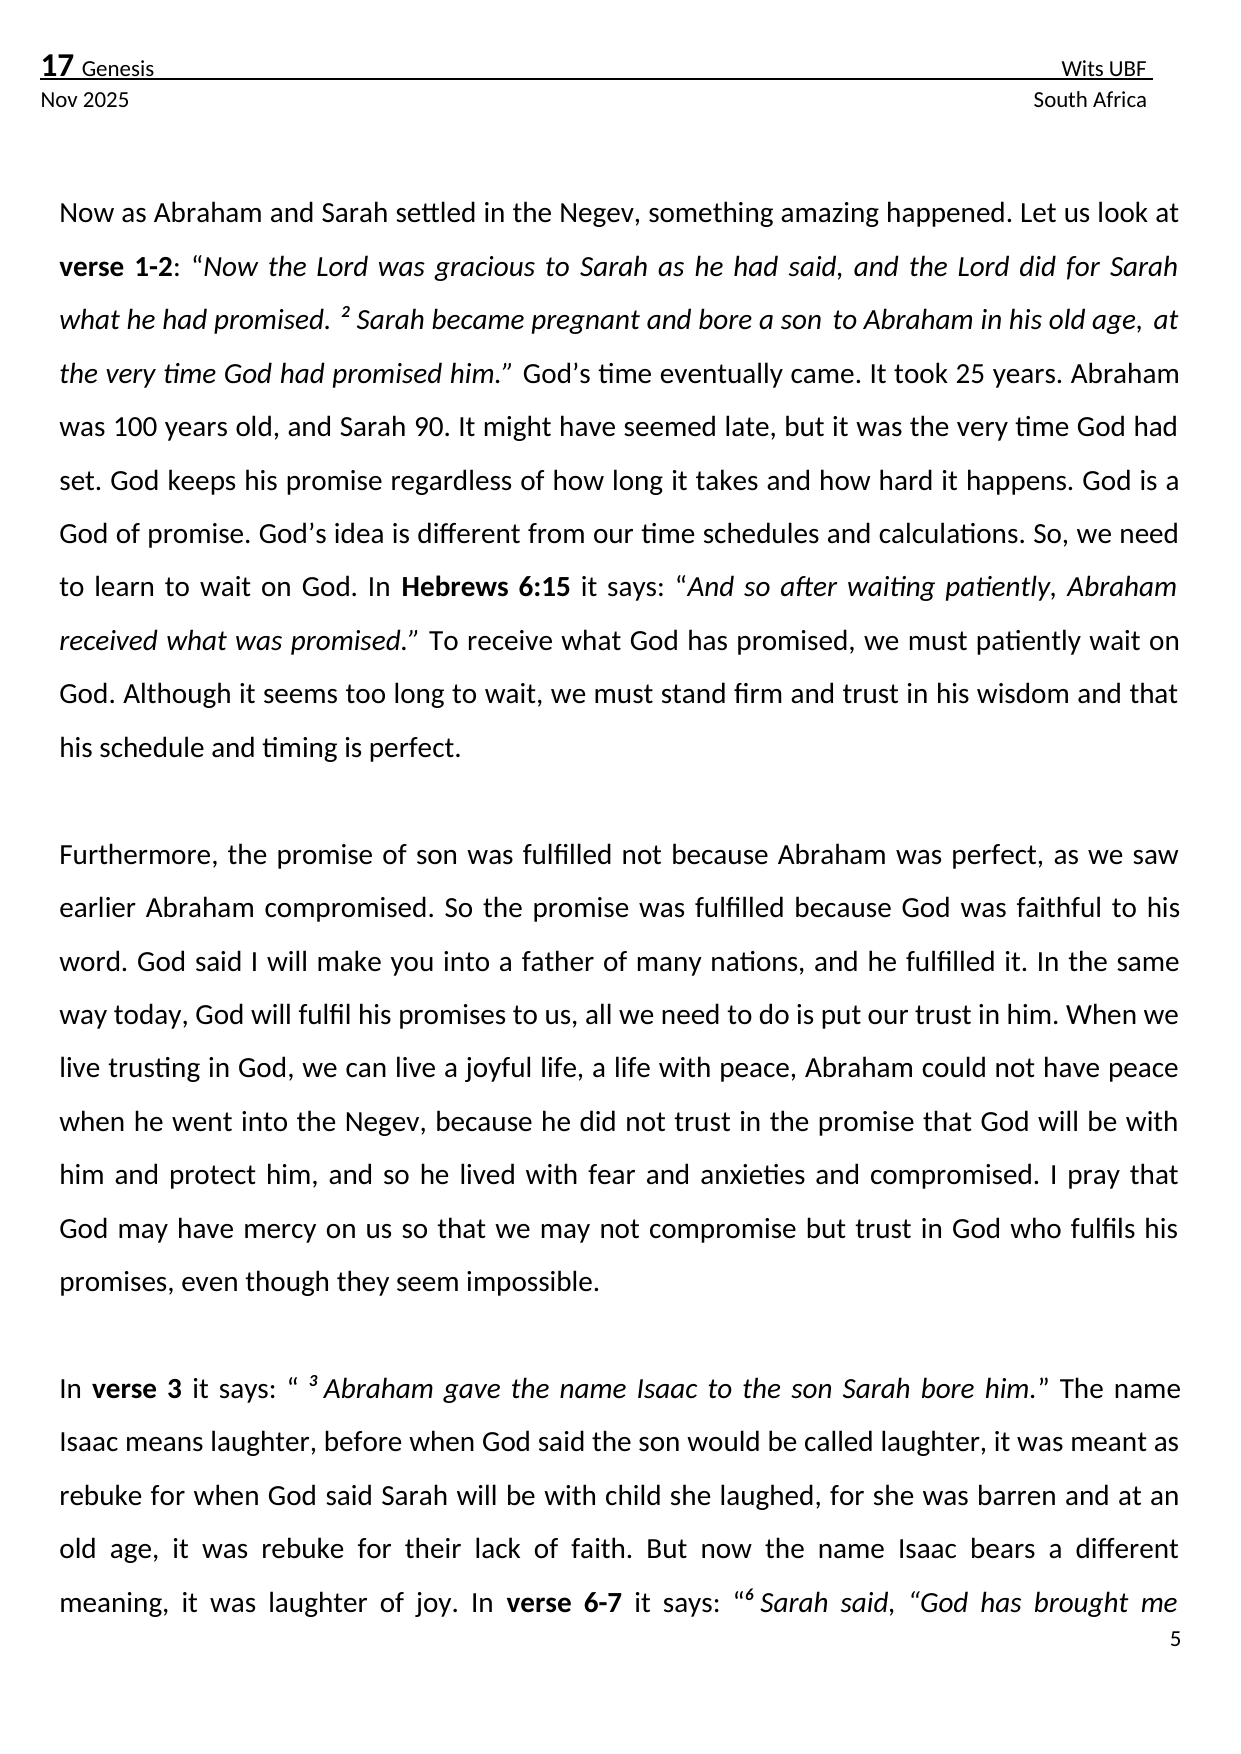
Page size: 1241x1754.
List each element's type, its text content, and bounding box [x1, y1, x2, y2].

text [59, 1370, 1181, 1619]
text Furthermore, the promise of son was fulfilled not because Abraham was perfect, as we saw earlier Abraham compromised. So the promise was fulfilled because God was faithful to his word. God said I will make you into a father of many nations, and he fulfilled it. In the same way today, God will fulfil his promises to us, all we need to do is put our trust in him. When we live trusting in God, we can live a joyful life, a life with peace, Abraham could not have peace when he went into the Negev, because he did not trust in the promise that God will be with him and protect him, and so he lived with fear and anxieties and compromised. I pray that God may have mercy on us so that we may not compromise but trust in God who fulfils his promises, even though they seem impossible. [59, 836, 1181, 1299]
text Now as Abraham and Sarah settled in the Negev, something amazing happened. Let us look at verse 1-2: “Now the Lord was gracious to Sarah as he had said, and the Lord did for Sarah what he had promised. 2 Sarah became pregnant and bore a son to Abraham in his old age, at the very time God had promised him.” God’s time eventually came. It took 25 years. Abraham was 100 years old, and Sarah 90. It might have seemed late, but it was the very time God had set. God keeps his promise regardless of how long it takes and how hard it happens. God is a God of promise. God’s idea is different from our time schedules and calculations. So, we need to learn to wait on God. In Hebrews 6:15 it says: “And so after waiting patiently, Abraham received what was promised.” To receive what God has promised, we must patiently wait on God. Although it seems too long to wait, we must stand firm and trust in his wisdom and that his schedule and timing is perfect. [59, 194, 1181, 764]
